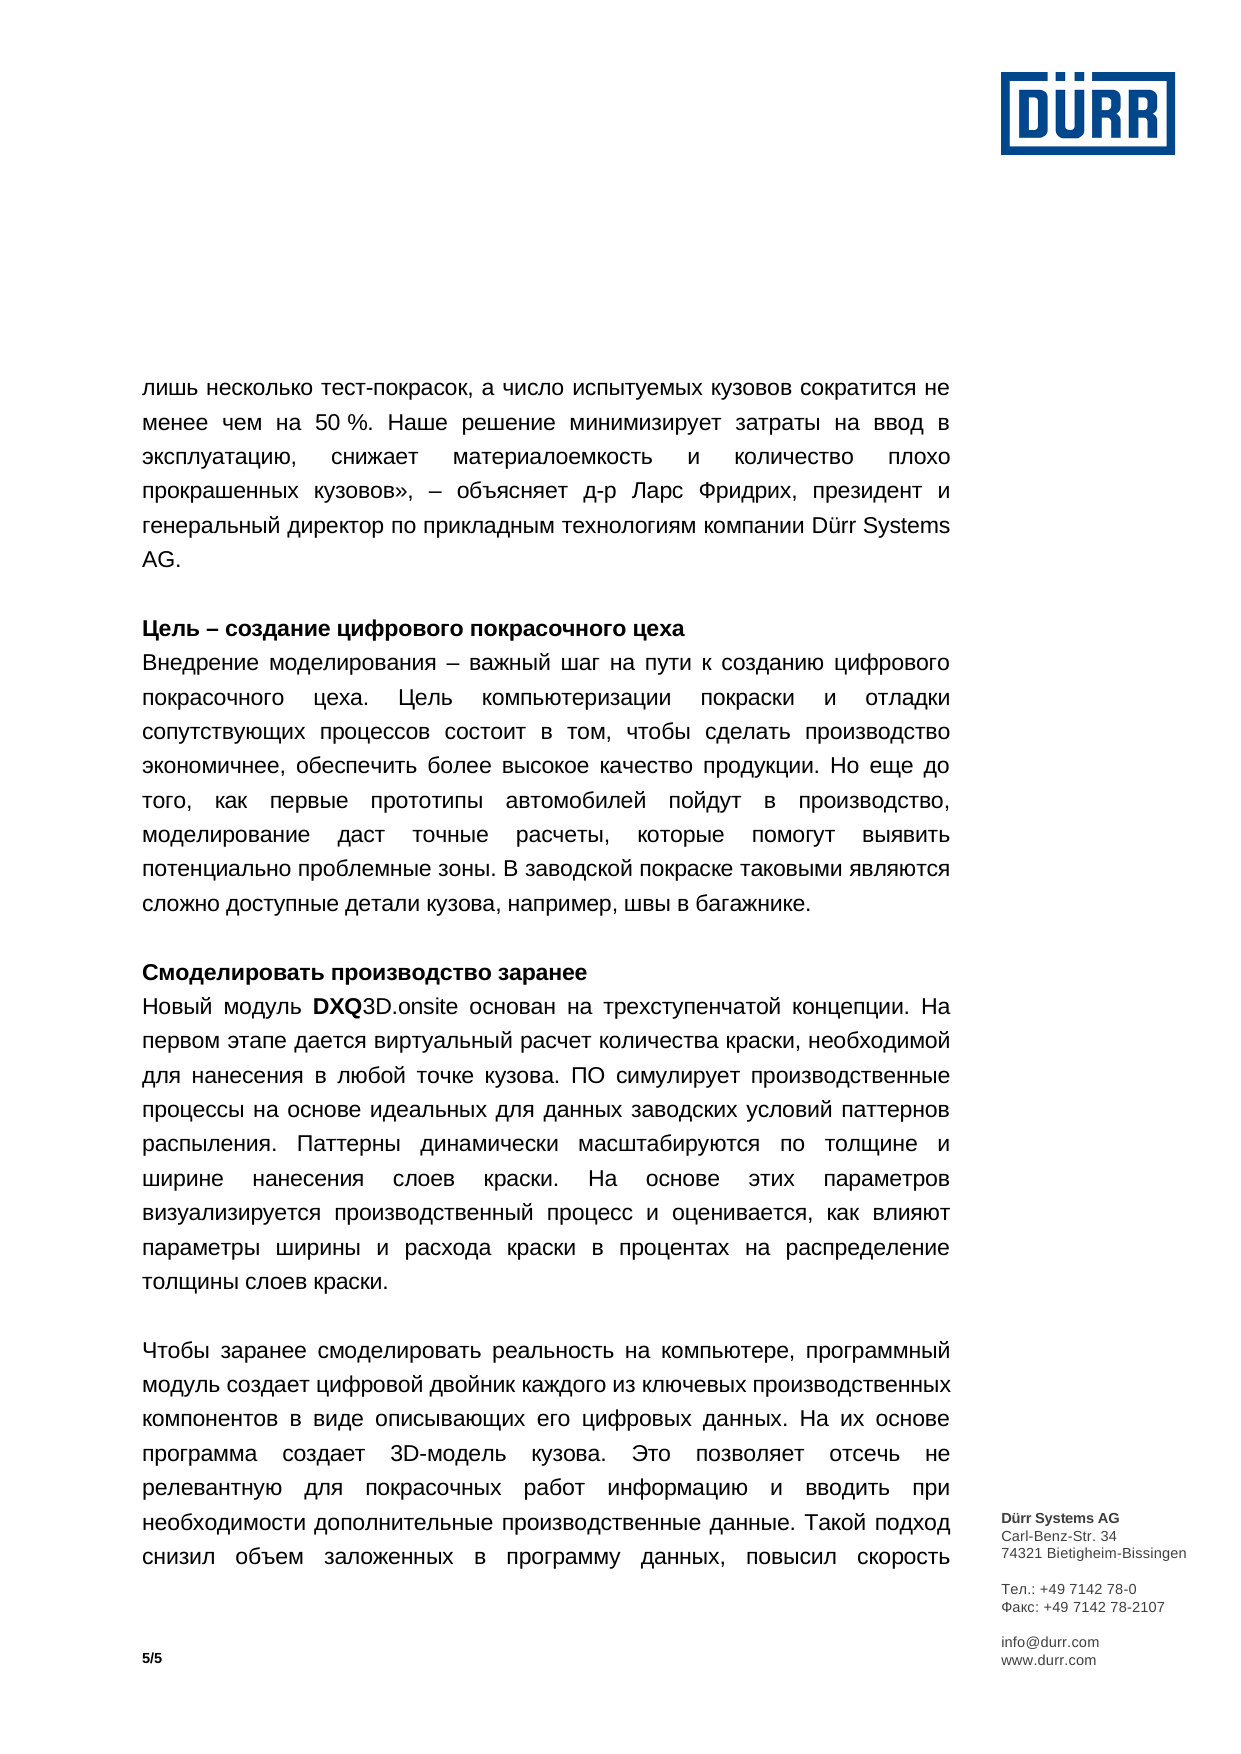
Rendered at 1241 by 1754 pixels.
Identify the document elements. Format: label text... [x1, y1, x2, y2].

text Новый модуль DXQ3D.onsite основан на трехступенчатой концепции. На первом этапе дается виртуальный расчет количества краски, необходимой для нанесения в любой точке кузова. ПО симулирует производственные процессы на основе идеальных для данных заводских условий паттернов распыления. Паттерны динамически масштабируются по толщине и ширине нанесения слоев краски. На основе этих параметров визуализируется производственный процесс и оценивается, как влияют параметры ширины и расхода краски в процентах на распределение толщины слоев краски. [142, 985, 951, 1294]
text Цель – создание цифрового покрасочного цеха [142, 607, 951, 641]
text Внедрение моделирования – важный шаг на пути к созданию цифрового покрасочного цеха. Цель компьютеризации покраски и отладки сопутствующих процессов состоит в том, чтобы сделать производство экономичнее, обеспечить более высокое качество продукции. Но еще до того, как первые прототипы автомобилей пойдут в производство, моделирование даст точные расчеты, которые помогут выявить потенциально проблемные зоны. В заводской покраске таковыми являются сложно доступные детали кузова, например, швы в багажнике. [142, 641, 951, 916]
picture [1001, 72, 1175, 155]
text Смоделировать производство заранее [142, 951, 951, 985]
